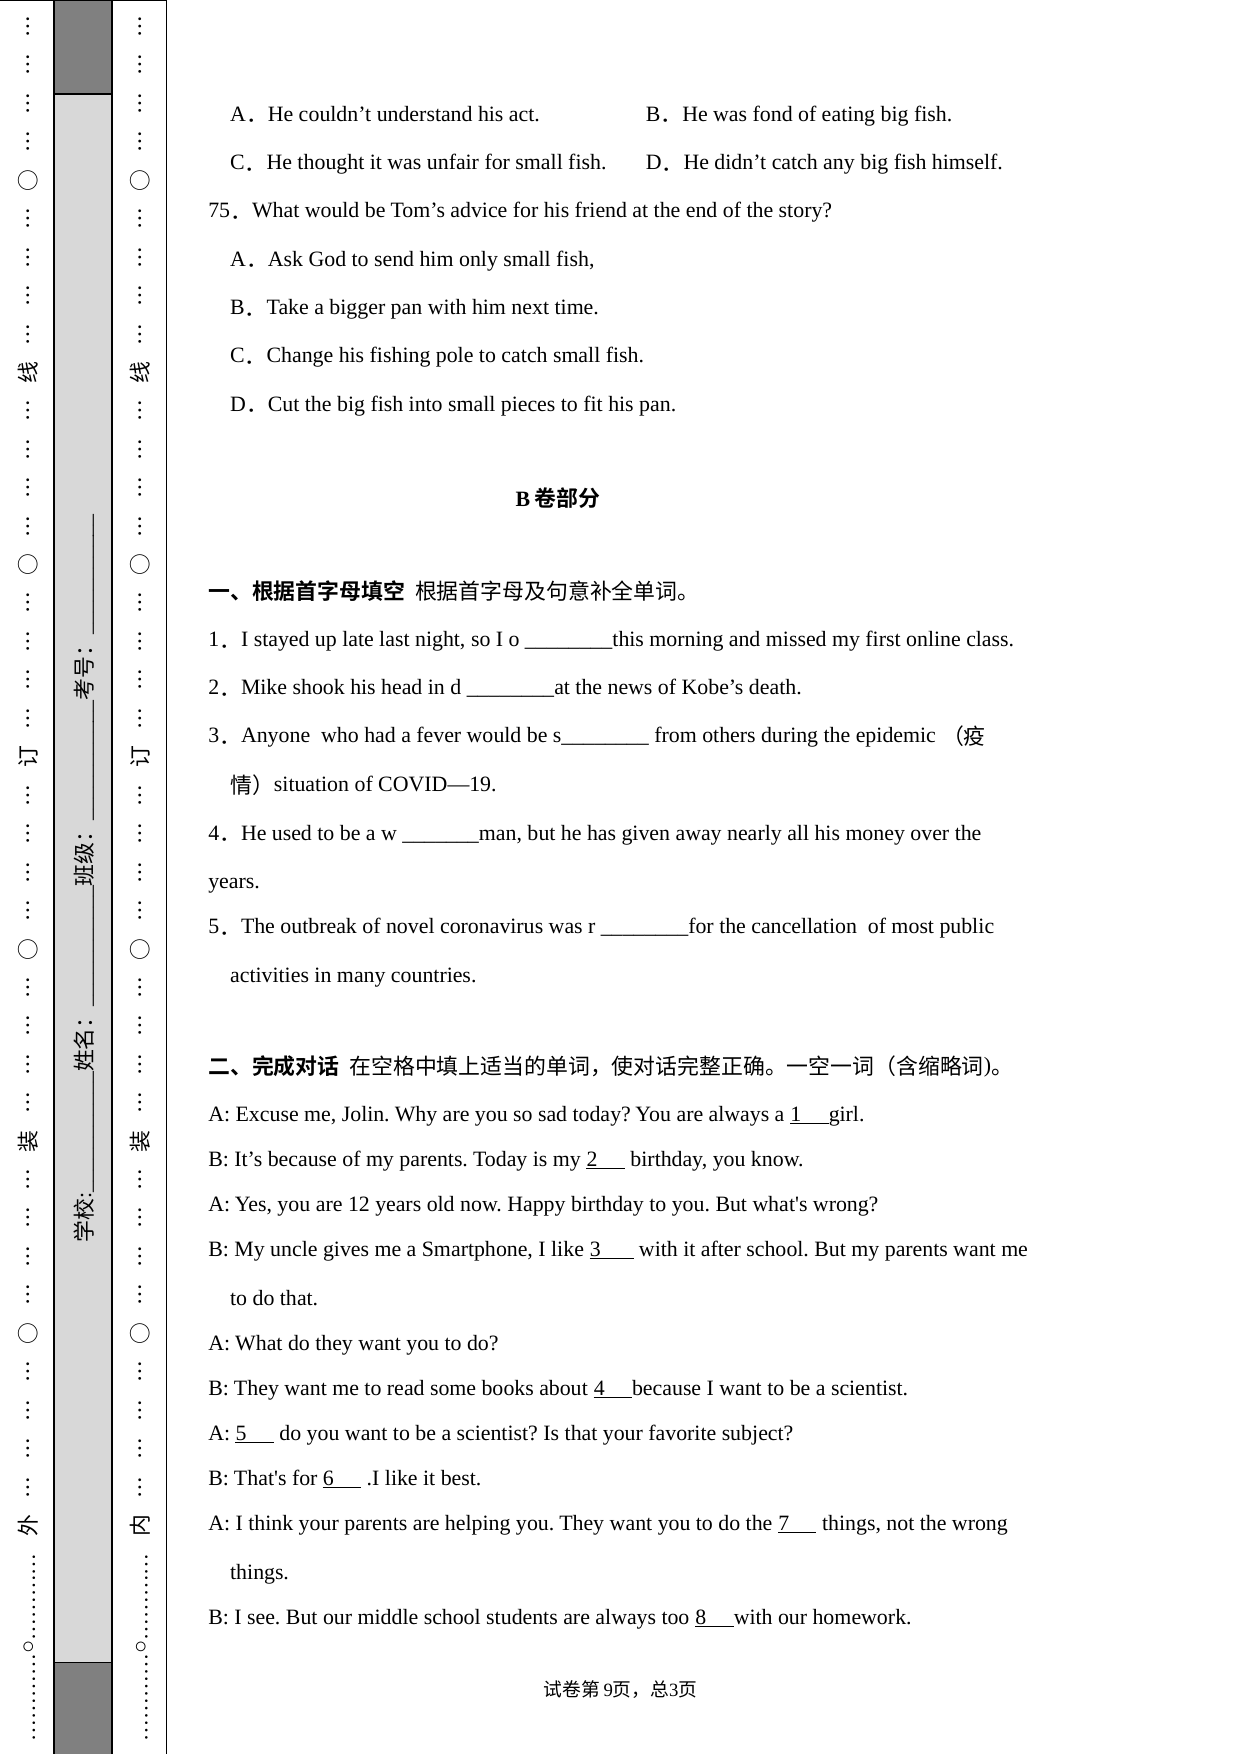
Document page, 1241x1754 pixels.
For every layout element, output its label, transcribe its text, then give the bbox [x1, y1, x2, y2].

text B: They want me to read some books about 4 because I want to be a scientist. [208, 1371, 1032, 1404]
text 1．I stayed up late last night, so I o ________this morning and missed my first online class. [208, 622, 1032, 655]
text A: Yes, you are 12 years old now. Happy birthday to you. But what's wrong? [208, 1187, 1032, 1220]
text B．Take a bigger pan with him next time. [208, 290, 1032, 323]
text B: I see. But our middle school students are always too 8 with our homework. [208, 1601, 1032, 1633]
text B卷部分 [208, 480, 1032, 513]
text 75．What would be Tom’s advice for his friend at the end of the story? [208, 194, 1032, 226]
text 一、根据首字母填空 根据⾸字母及句意补全单词。 [208, 574, 1032, 606]
text C．Change his fishing pole to catch small fish. [208, 339, 1032, 371]
text 2．Mike shook his head in d ________at the news of Kobe’s death. [208, 671, 1032, 703]
text A: Excuse me, Jolin. Why are you so sad today? You are always a 1 girl. [208, 1097, 1032, 1129]
text 5．The outbreak of novel coronavirus was r ________for the cancellation of most public activities in many countries. [208, 910, 1032, 991]
text B: That's for 6 .I like it best. [208, 1462, 1032, 1494]
text B: It’s because of my parents. Today is my 2 birthday, you know. [208, 1142, 1032, 1175]
text 3．Anyone who had a fever would be s________ from others during the epidemic （疫情）situation of COVID—19. [208, 719, 1032, 800]
text A: What do they want you to do? [208, 1326, 1032, 1359]
text A: 5 do you want to be a scientist? Is that your favorite subject? [208, 1416, 1032, 1449]
text 4．He used to be a w _______man, but he has given away nearly all his money over the years. [208, 816, 1032, 897]
text D．Cut the big fish into small pieces to fit his pan. [208, 387, 1032, 419]
text 二、完成对话 在空格中填上适当的单词，使对话完整正确。一空一词（含缩略词)。 [208, 1049, 1032, 1081]
text C．He thought it was unfair for small fish. D．He didn’t catch any big fish himself. [208, 145, 1032, 178]
text B: My uncle gives me a Smartphone, I like 3 with it after school. But my parents want me to do that. [208, 1232, 1032, 1314]
text A．He couldn’t understand his act. B．He was fond of eating big fish. [208, 97, 1032, 129]
text A．Ask God to send him only small fish, [208, 242, 1032, 274]
text A: I think your parents are helping you. They want you to do the 7 things, not the wrong things. [208, 1507, 1032, 1588]
